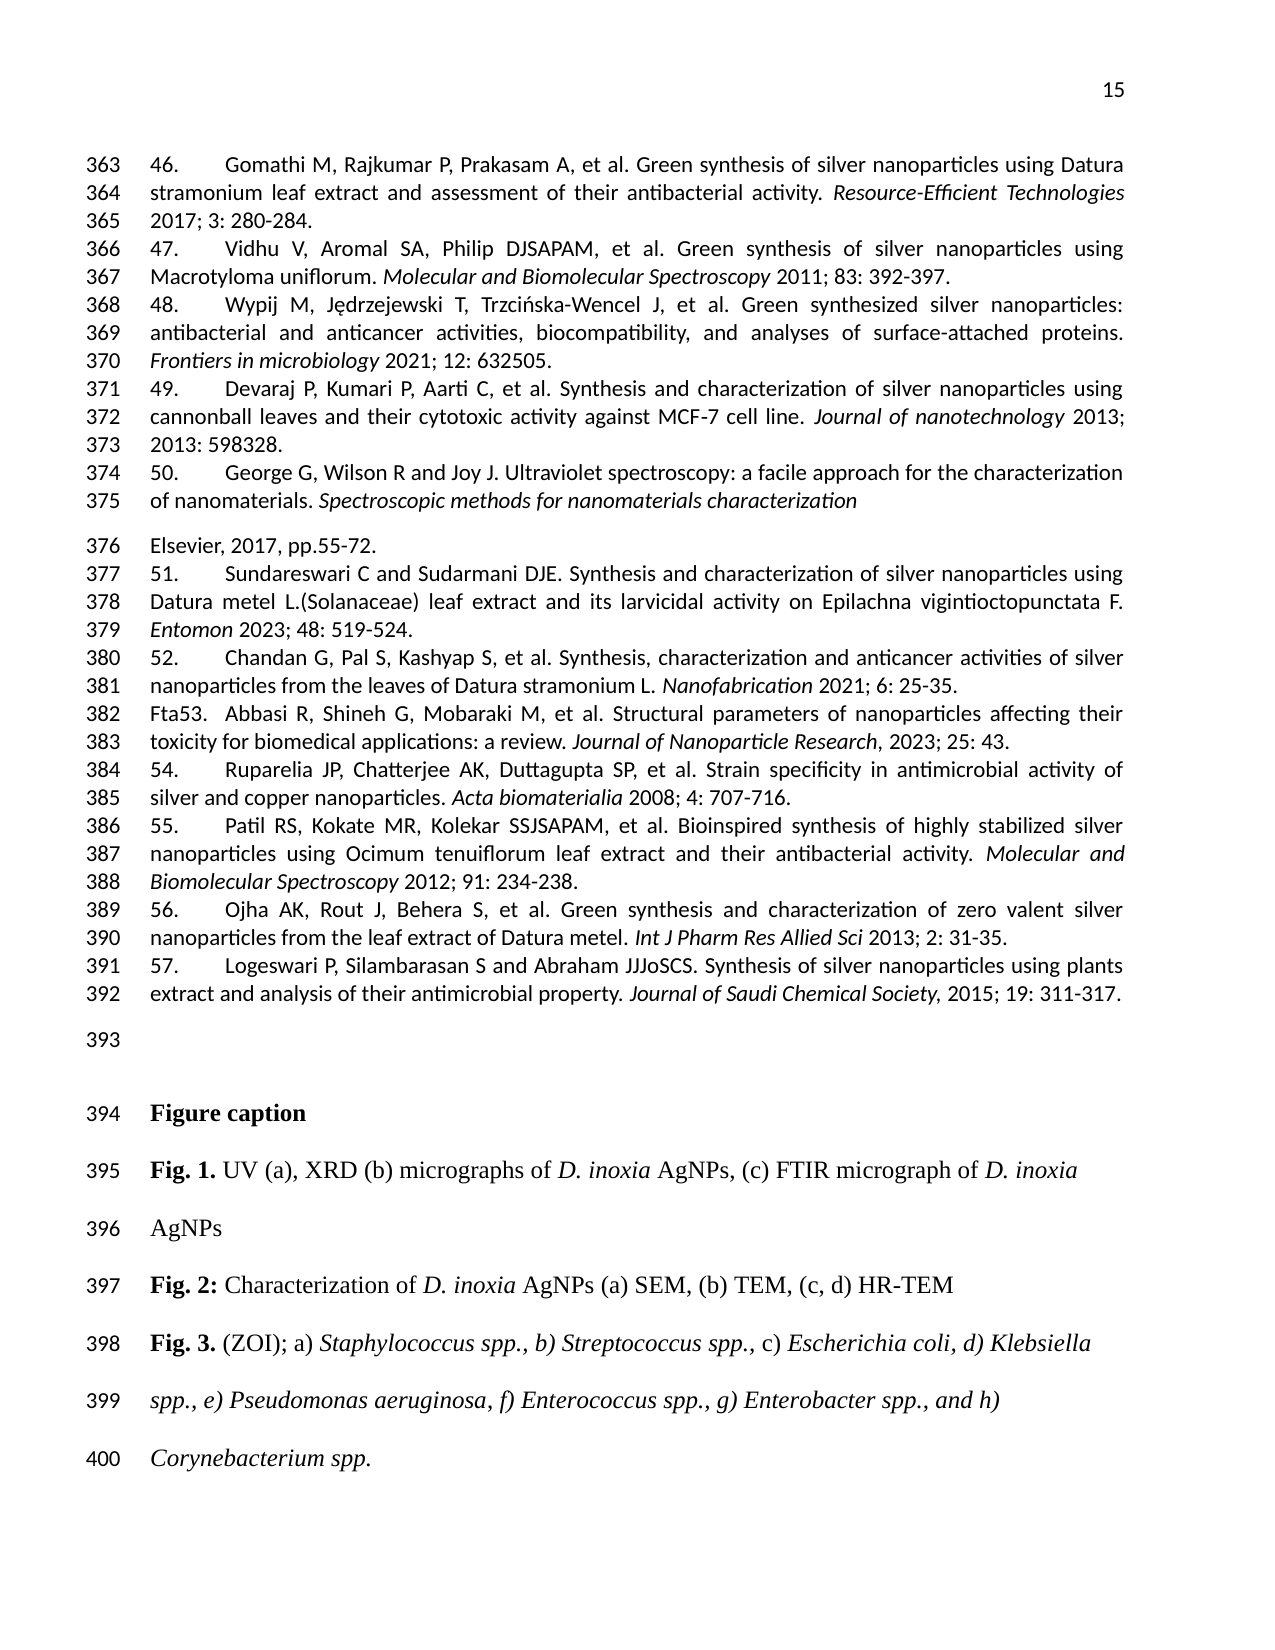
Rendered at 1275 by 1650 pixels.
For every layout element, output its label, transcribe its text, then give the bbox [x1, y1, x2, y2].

text 51. Sundareswari C and Sudarmani DJE. Synthesis and characterization of silver nanoparticles using Datura metel L.(Solanaceae) leaf extract and its larvicidal activity on Epilachna vigintioctopunctata F. Entomon 2023; 48: 519-524. [150, 559, 1125, 643]
text Fta53. Abbasi R, Shineh G, Mobaraki M, et al. Structural parameters of nanoparticles affecting their toxicity for biomedical applications: a review. Journal of Nanoparticle Research, 2023; 25: 43. [150, 699, 1125, 755]
text 46. Gomathi M, Rajkumar P, Prakasam A, et al. Green synthesis of silver nanoparticles using Datura stramonium leaf extract and assessment of their antibacterial activity. Resource-Efficient Technologies 2017; 3: 280-284. [150, 150, 1125, 234]
text 48. Wypij M, Jędrzejewski T, Trzcińska-Wencel J, et al. Green synthesized silver nanoparticles: antibacterial and anticancer activities, biocompatibility, and analyses of surface-attached proteins. Frontiers in microbiology 2021; 12: 632505. [150, 290, 1125, 374]
text 49. Devaraj P, Kumari P, Aarti C, et al. Synthesis and characterization of silver nanoparticles using cannonball leaves and their cytotoxic activity against MCF‐7 cell line. Journal of nanotechnology 2013; 2013: 598328. [150, 374, 1125, 458]
text 47. Vidhu V, Aromal SA, Philip DJSAPAM, et al. Green synthesis of silver nanoparticles using Macrotyloma uniflorum. Molecular and Biomolecular Spectroscopy 2011; 83: 392-397. [150, 234, 1125, 290]
text 54. Ruparelia JP, Chatterjee AK, Duttagupta SP, et al. Strain specificity in antimicrobial activity of silver and copper nanoparticles. Acta biomaterialia 2008; 4: 707-716. [150, 755, 1125, 811]
text 57. Logeswari P, Silambarasan S and Abraham JJJoSCS. Synthesis of silver nanoparticles using plants extract and analysis of their antimicrobial property. Journal of Saudi Chemical Society, 2015; 19: 311-317. [150, 951, 1125, 1007]
text Fig. 3. (ZOI); a) Staphylococcus spp., b) Streptococcus spp., c) Escherichia coli, d) Klebsiella spp., e) Pseudomonas aeruginosa, f) Enterococcus spp., g) Enterobacter spp., and h) Corynebacterium spp. [150, 1328, 1125, 1472]
text 52. Chandan G, Pal S, Kashyap S, et al. Synthesis, characterization and anticancer activities of silver nanoparticles from the leaves of Datura stramonium L. Nanofabrication 2021; 6: 25-35. [150, 643, 1125, 699]
text Figure caption [150, 1098, 1125, 1127]
text Fig. 2: Characterization of D. inoxia AgNPs (a) SEM, (b) TEM, (c, d) HR-TEM [150, 1271, 1125, 1299]
text 55. Patil RS, Kokate MR, Kolekar SSJSAPAM, et al. Bioinspired synthesis of highly stabilized silver nanoparticles using Ocimum tenuiflorum leaf extract and their antibacterial activity. Molecular and Biomolecular Spectroscopy 2012; 91: 234-238. [150, 811, 1125, 895]
text Elsevier, 2017, pp.55-72. [150, 531, 1125, 559]
text 50. George G, Wilson R and Joy J. Ultraviolet spectroscopy: a facile approach for the characterization of nanomaterials. Spectroscopic methods for nanomaterials characterization [150, 458, 1125, 514]
text Fig. 1. UV (a), XRD (b) micrographs of D. inoxia AgNPs, (c) FTIR micrograph of D. inoxia AgNPs [150, 1156, 1125, 1242]
text 56. Ojha AK, Rout J, Behera S, et al. Green synthesis and characterization of zero valent silver nanoparticles from the leaf extract of Datura metel. Int J Pharm Res Allied Sci 2013; 2: 31-35. [150, 895, 1125, 951]
